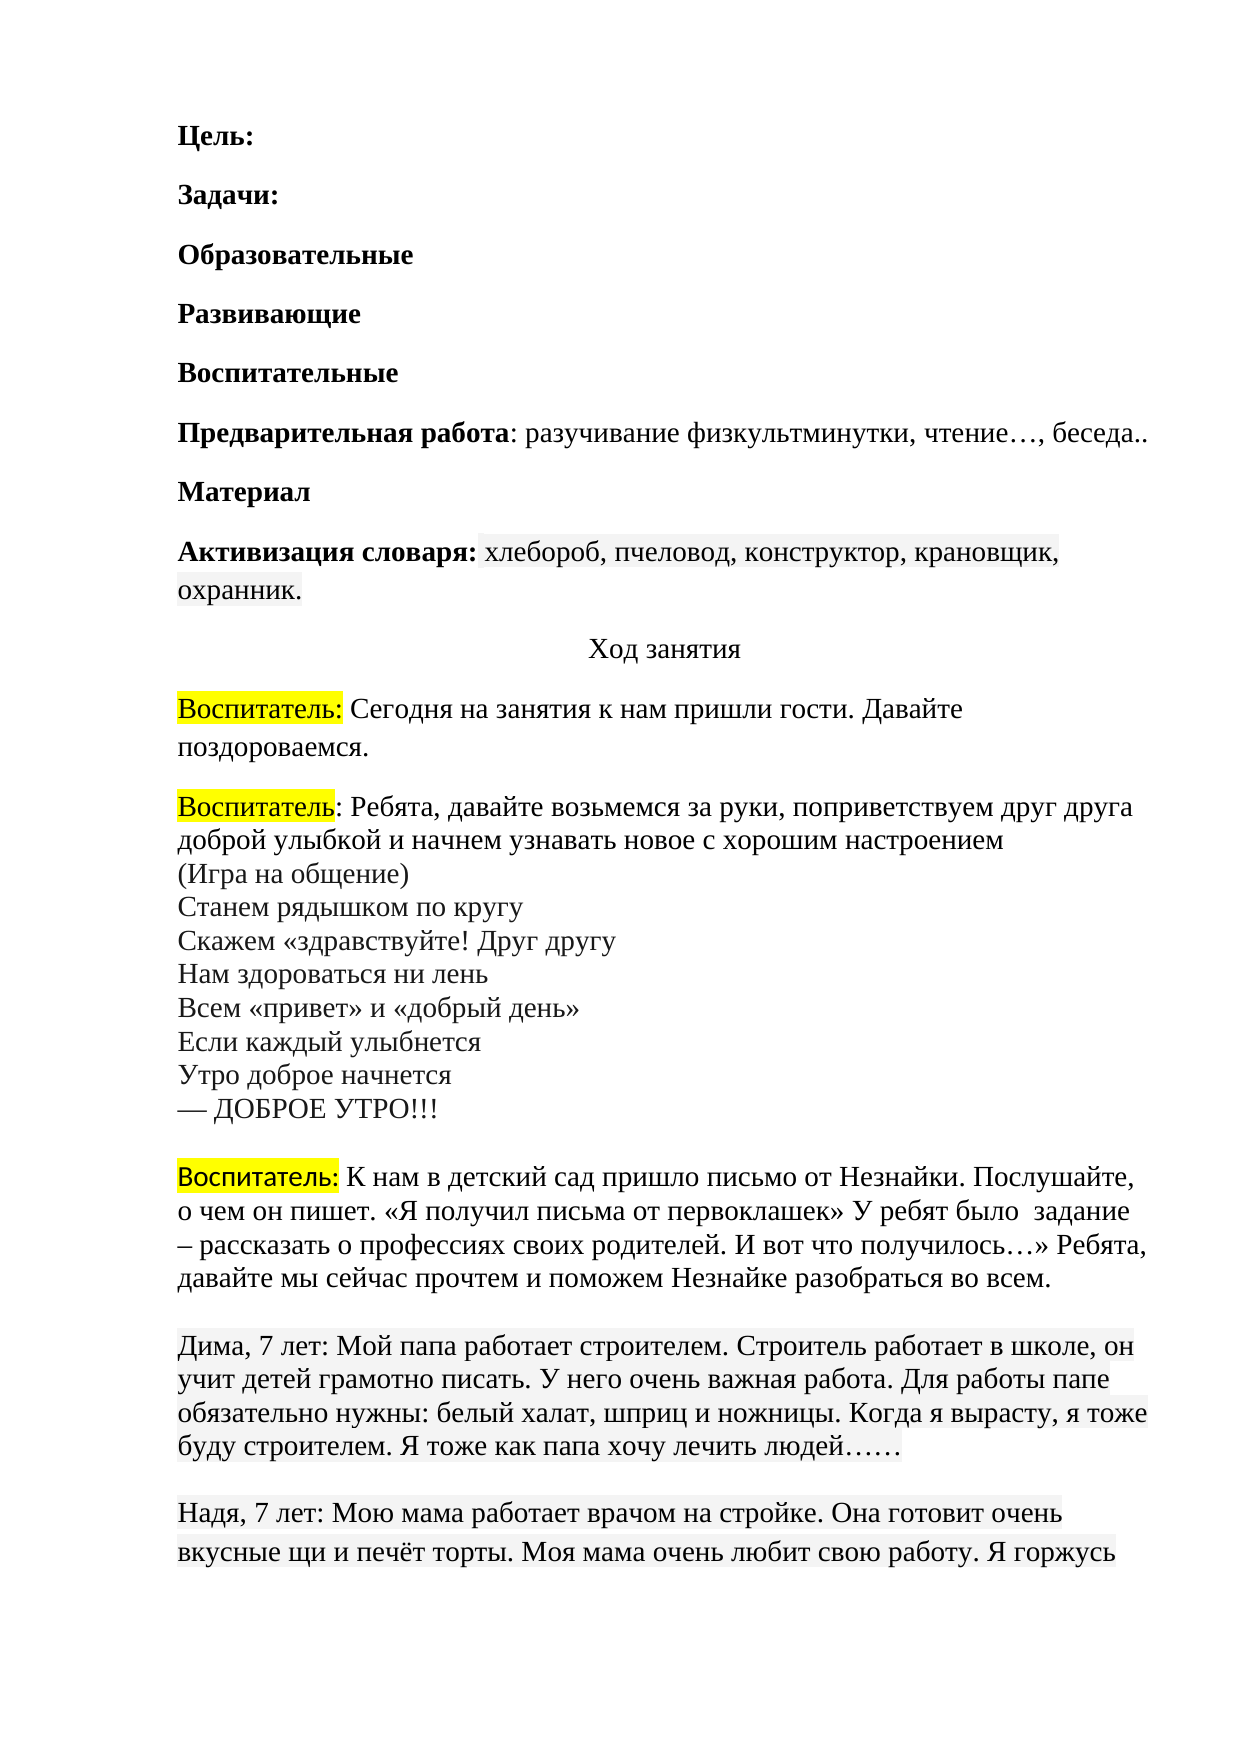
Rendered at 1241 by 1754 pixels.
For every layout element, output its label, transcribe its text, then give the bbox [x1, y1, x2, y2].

text Развивающие [177, 296, 1152, 330]
text Если каждый улыбнется [177, 1024, 1152, 1057]
text (Игра на общение) [177, 856, 1152, 889]
text Скажем «здравствуйте! Друг другу [177, 923, 1152, 957]
text Материал [177, 474, 1152, 508]
text Нам здороваться ни лень [177, 957, 1152, 990]
text Образовательные [177, 237, 1152, 270]
text Задачи: [177, 177, 1152, 211]
text Дима, 7 лет: Мой папа работает строителем. Строитель работает в школе, он учит детей грамотно писать. У него очень важная работа. Для работы папе обязательно нужны: белый халат, шприц и ножницы. Когда я вырасту, я тоже буду строителем. Я тоже как папа хочу лечить людей…… [902, 1328, 1152, 1462]
text Активизация словаря: хлебороб, пчеловод, конструктор, крановщик, охранник. [177, 534, 1152, 606]
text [177, 1495, 1152, 1567]
text Утро доброе начнется [177, 1057, 1152, 1091]
text Ход занятия [177, 632, 1152, 665]
text Воспитатель: К нам в детский сад пришло письмо от Незнайки. Послушайте, о чем он пишет. «Я получил письма от первоклашек» У ребят было задание – рассказать о профессиях своих родителей. И вот что получилось…» Ребята, давайте мы сейчас прочтем и поможем Незнайке разобраться во всем. [177, 1158, 1152, 1294]
text Воспитатель: Ребята, давайте возьмемся за руки, поприветствуем друг друга доброй улыбкой и начнем узнавать новое с хорошим настроением [177, 789, 1152, 856]
text Цель: [177, 118, 1152, 152]
text Станем рядышком по кругу [177, 889, 1152, 923]
text — ДОБРОЕ УТРО!!! [177, 1091, 1152, 1124]
text Предварительная работа: разучивание физкультминутки, чтение…, беседа.. [177, 415, 1152, 448]
text Воспитательные [177, 356, 1152, 389]
text Всем «привет» и «добрый день» [177, 990, 1152, 1024]
text Воспитатель: Сегодня на занятия к нам пришли гости. Давайте поздороваемся. [177, 691, 1152, 763]
